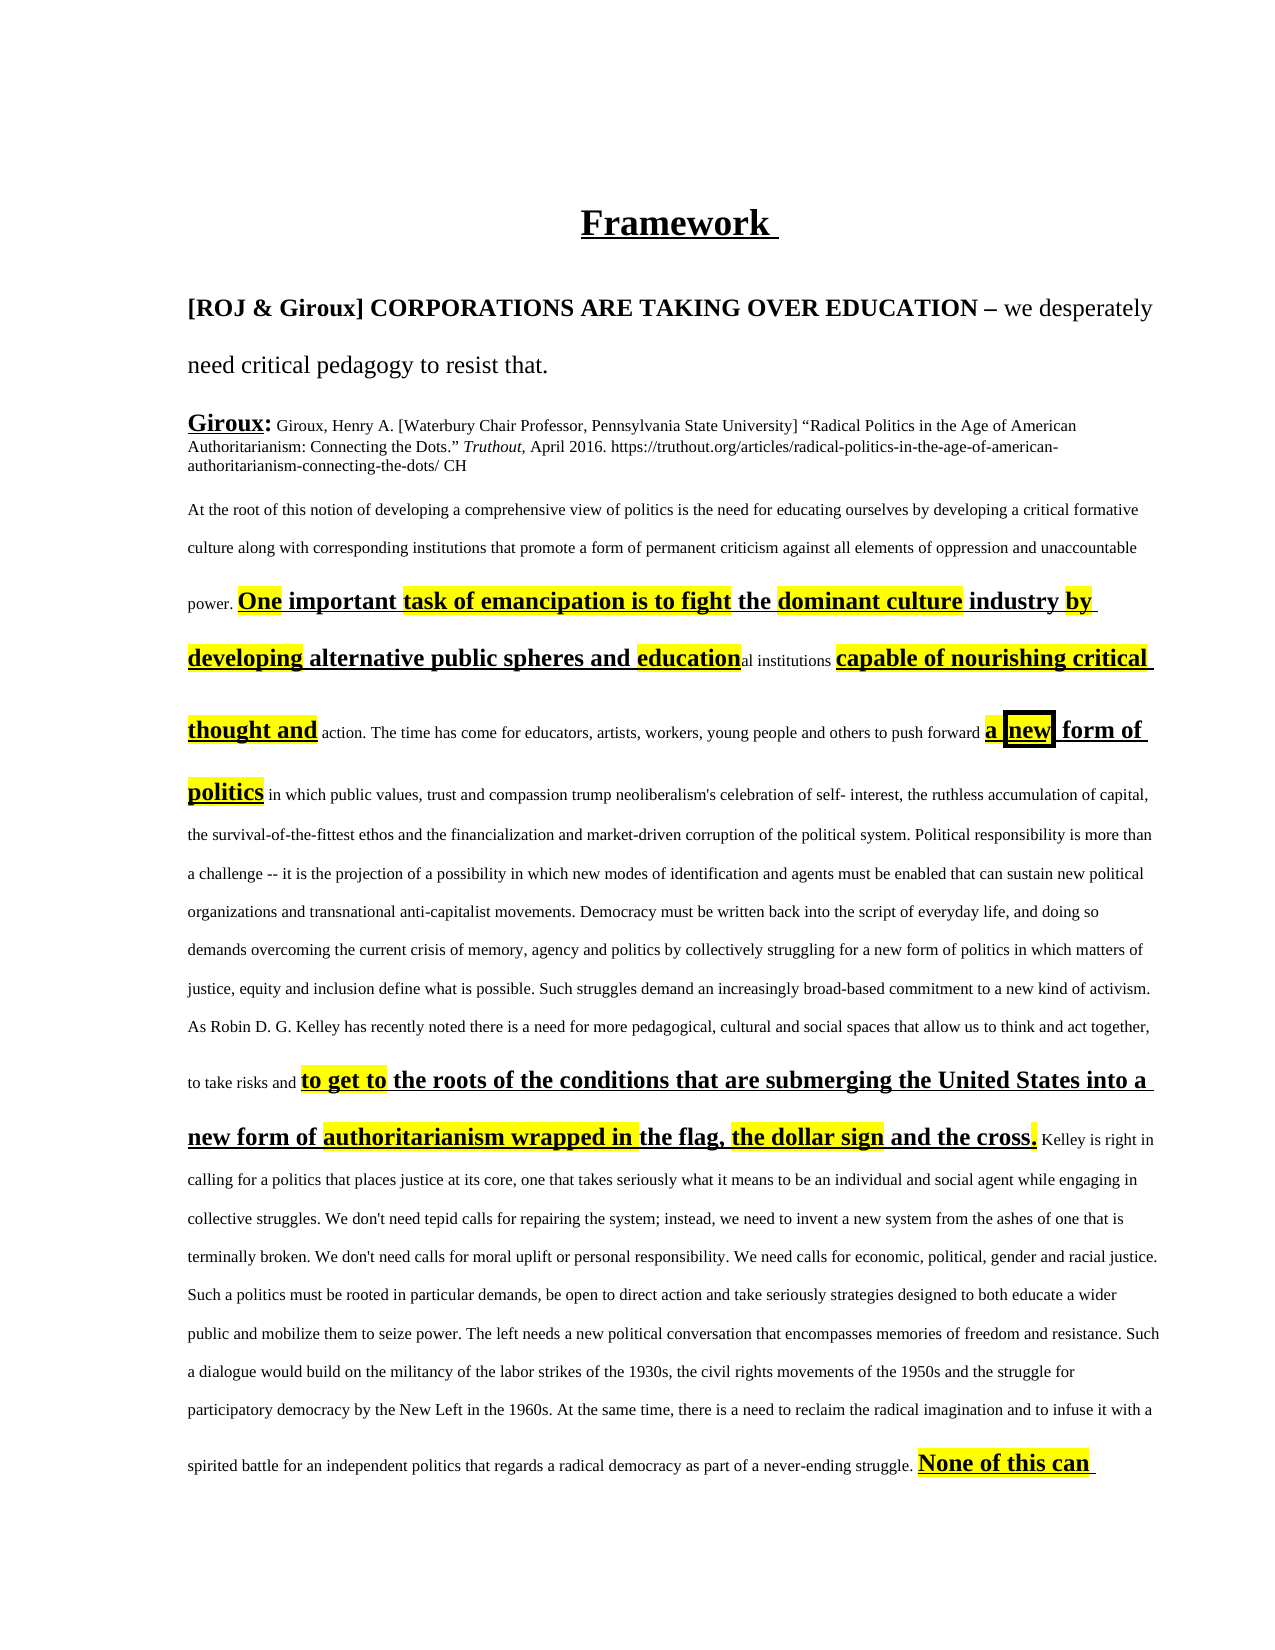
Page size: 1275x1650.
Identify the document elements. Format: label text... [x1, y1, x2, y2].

subtitle [ROJ & Giroux] CORPORATIONS ARE TAKING OVER EDUCATION – we desperately need critical pedagogy to resist that. [187, 293, 1162, 379]
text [187, 500, 1162, 1477]
subtitle Framework [187, 200, 1162, 243]
text Giroux: Giroux, Henry A. [Waterbury Chair Professor, Pennsylvania State University] “Radical Politics in the Age of American Authoritarianism: Connecting the Dots.” Truthout, April 2016. https://truthout.org/articles/radical-politics-in-the-age-of-american-authoritarianism-connecting-the-dots/ CH [187, 408, 1162, 475]
